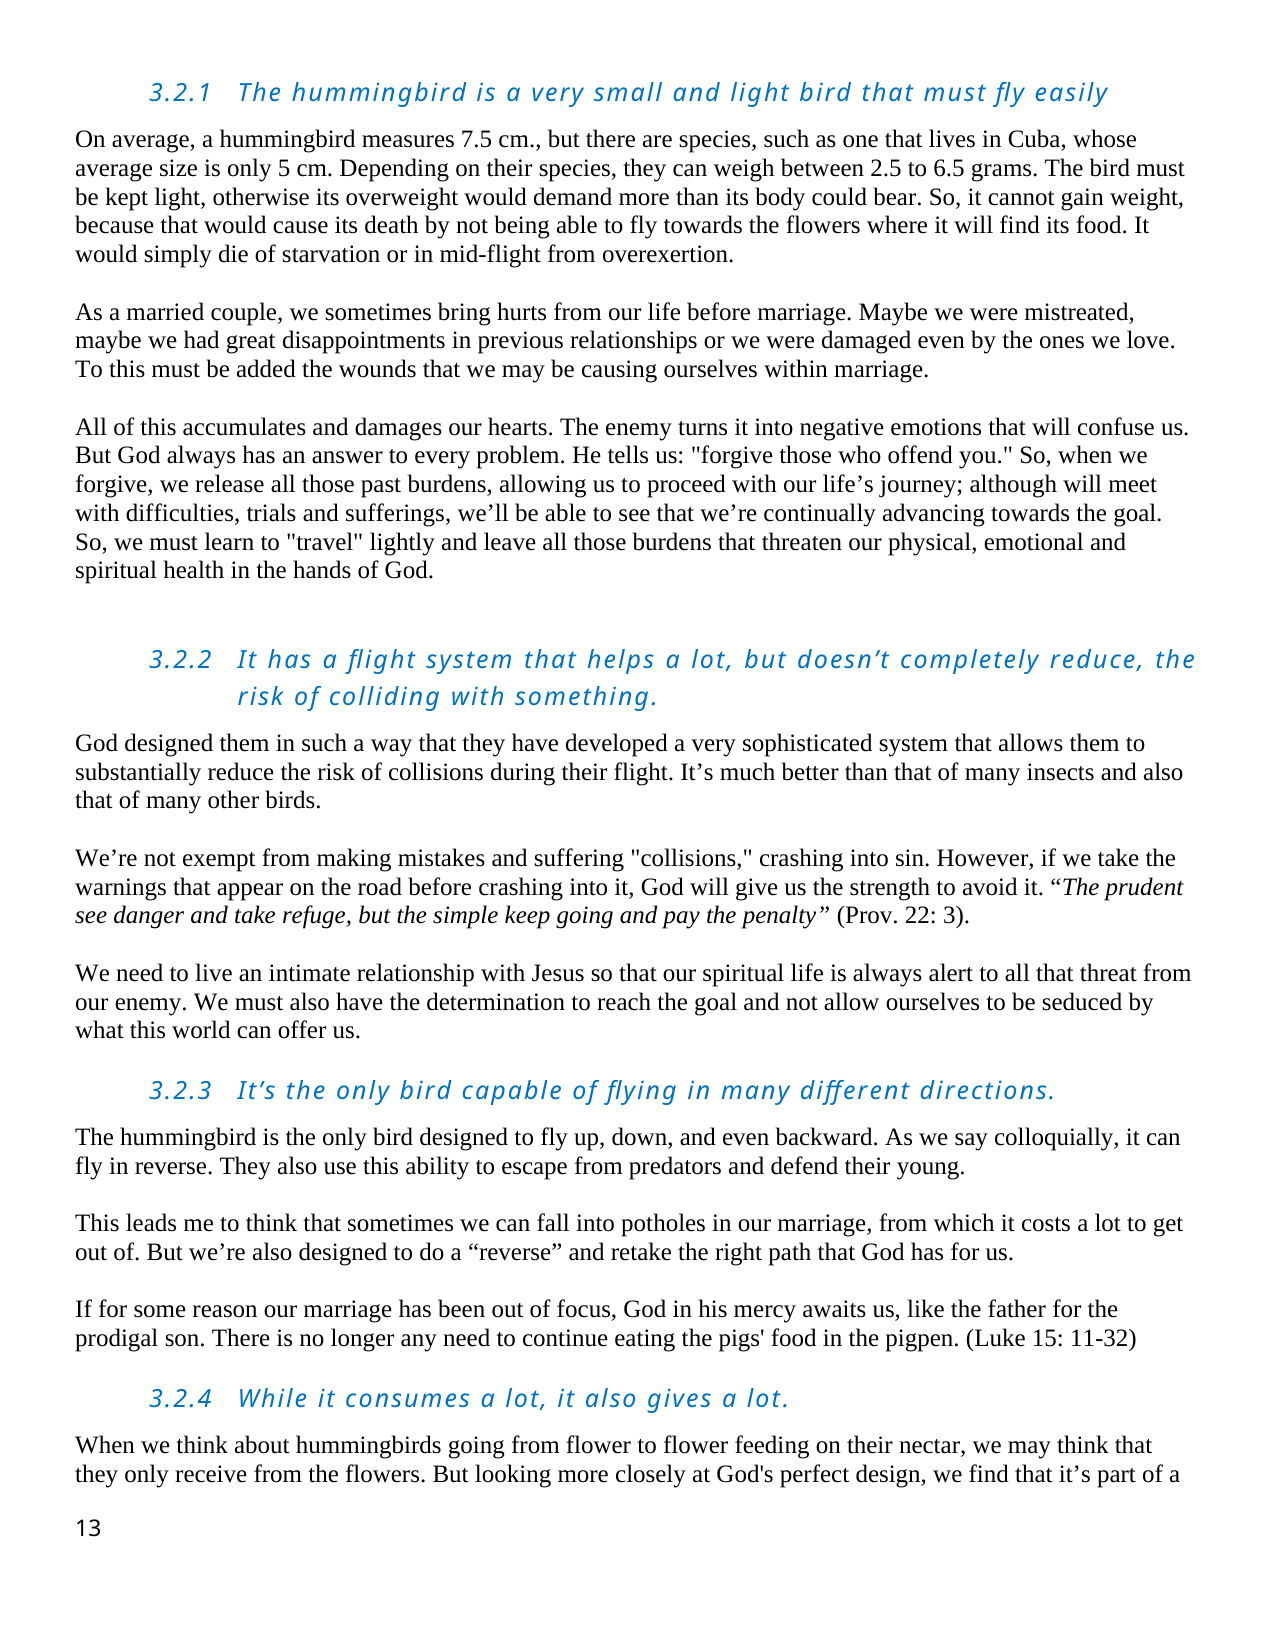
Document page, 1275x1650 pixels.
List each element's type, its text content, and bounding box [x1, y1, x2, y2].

text We’re not exempt from making mistakes and suffering "collisions," crashing into sin. However, if we take the warnings that appear on the road before crashing into it, God will give us the strength to avoid it. “The prudent see danger and take refuge, but the simple keep going and pay the penalty” (Prov. 22: 3). [75, 843, 1200, 929]
subtitle 3.2.1 The hummingbird is a very small and light bird that must fly easily [149, 75, 1200, 109]
text God designed them in such a way that they have developed a very sophisticated system that allows them to substantially reduce the risk of collisions during their flight. It’s much better than that of many insects and also that of many other birds. [75, 728, 1200, 814]
text As a married couple, we sometimes bring hurts from our life before marriage. Maybe we were mistreated, maybe we had great disappointments in previous relationships or we were damaged even by the ones we love. To this must be added the wounds that we may be causing ourselves within marriage. [75, 297, 1200, 383]
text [75, 1430, 1200, 1488]
subtitle 3.2.2 It has a flight system that helps a lot, but doesn’t completely reduce, the risk of colliding with something. [149, 642, 1200, 713]
subtitle 3.2.3 It’s the only bird capable of flying in many different directions. [149, 1073, 1200, 1107]
text All of this accumulates and damages our hearts. The enemy turns it into negative emotions that will confuse us. But God always has an answer to every problem. He tells us: "forgive those who offend you." So, when we forgive, we release all those past burdens, allowing us to proceed with our life’s journey; although will meet with difficulties, trials and sufferings, we’ll be able to see that we’re continually advancing towards the goal. So, we must learn to "travel" lightly and leave all those burdens that threaten our physical, emotional and spiritual health in the hands of God. [75, 412, 1200, 584]
text The hummingbird is the only bird designed to fly up, down, and even backward. As we say colloquially, it can fly in reverse. They also use this ability to escape from predators and defend their young. [75, 1122, 1200, 1179]
text We need to live an intimate relationship with Jesus so that our spiritual life is always alert to all that threat from our enemy. We must also have the determination to reach the goal and not allow ourselves to be seduced by what this world can offer us. [75, 958, 1200, 1044]
text On average, a hummingbird measures 7.5 cm., but there are species, such as one that lives in Cuba, whose average size is only 5 cm. Depending on their species, they can weigh between 2.5 to 6.5 grams. The bird must be kept light, otherwise its overweight would demand more than its body could bear. So, it cannot gain weight, because that would cause its death by not being able to fly towards the flowers where it will find its food. It would simply die of starvation or in mid-flight from overexertion. [75, 124, 1200, 268]
text This leads me to think that sometimes we can fall into potholes in our marriage, from which it costs a lot to get out of. But we’re also designed to do a “reverse” and retake the right path that God has for us. [75, 1208, 1200, 1266]
text If for some reason our marriage has been out of focus, God in his mercy awaits us, like the father for the prodigal son. There is no longer any need to continue eating the pigs' food in the pigpen. (Luke 15: 11-32) [75, 1294, 1200, 1352]
subtitle 3.2.4 While it consumes a lot, it also gives a lot. [149, 1381, 1200, 1415]
